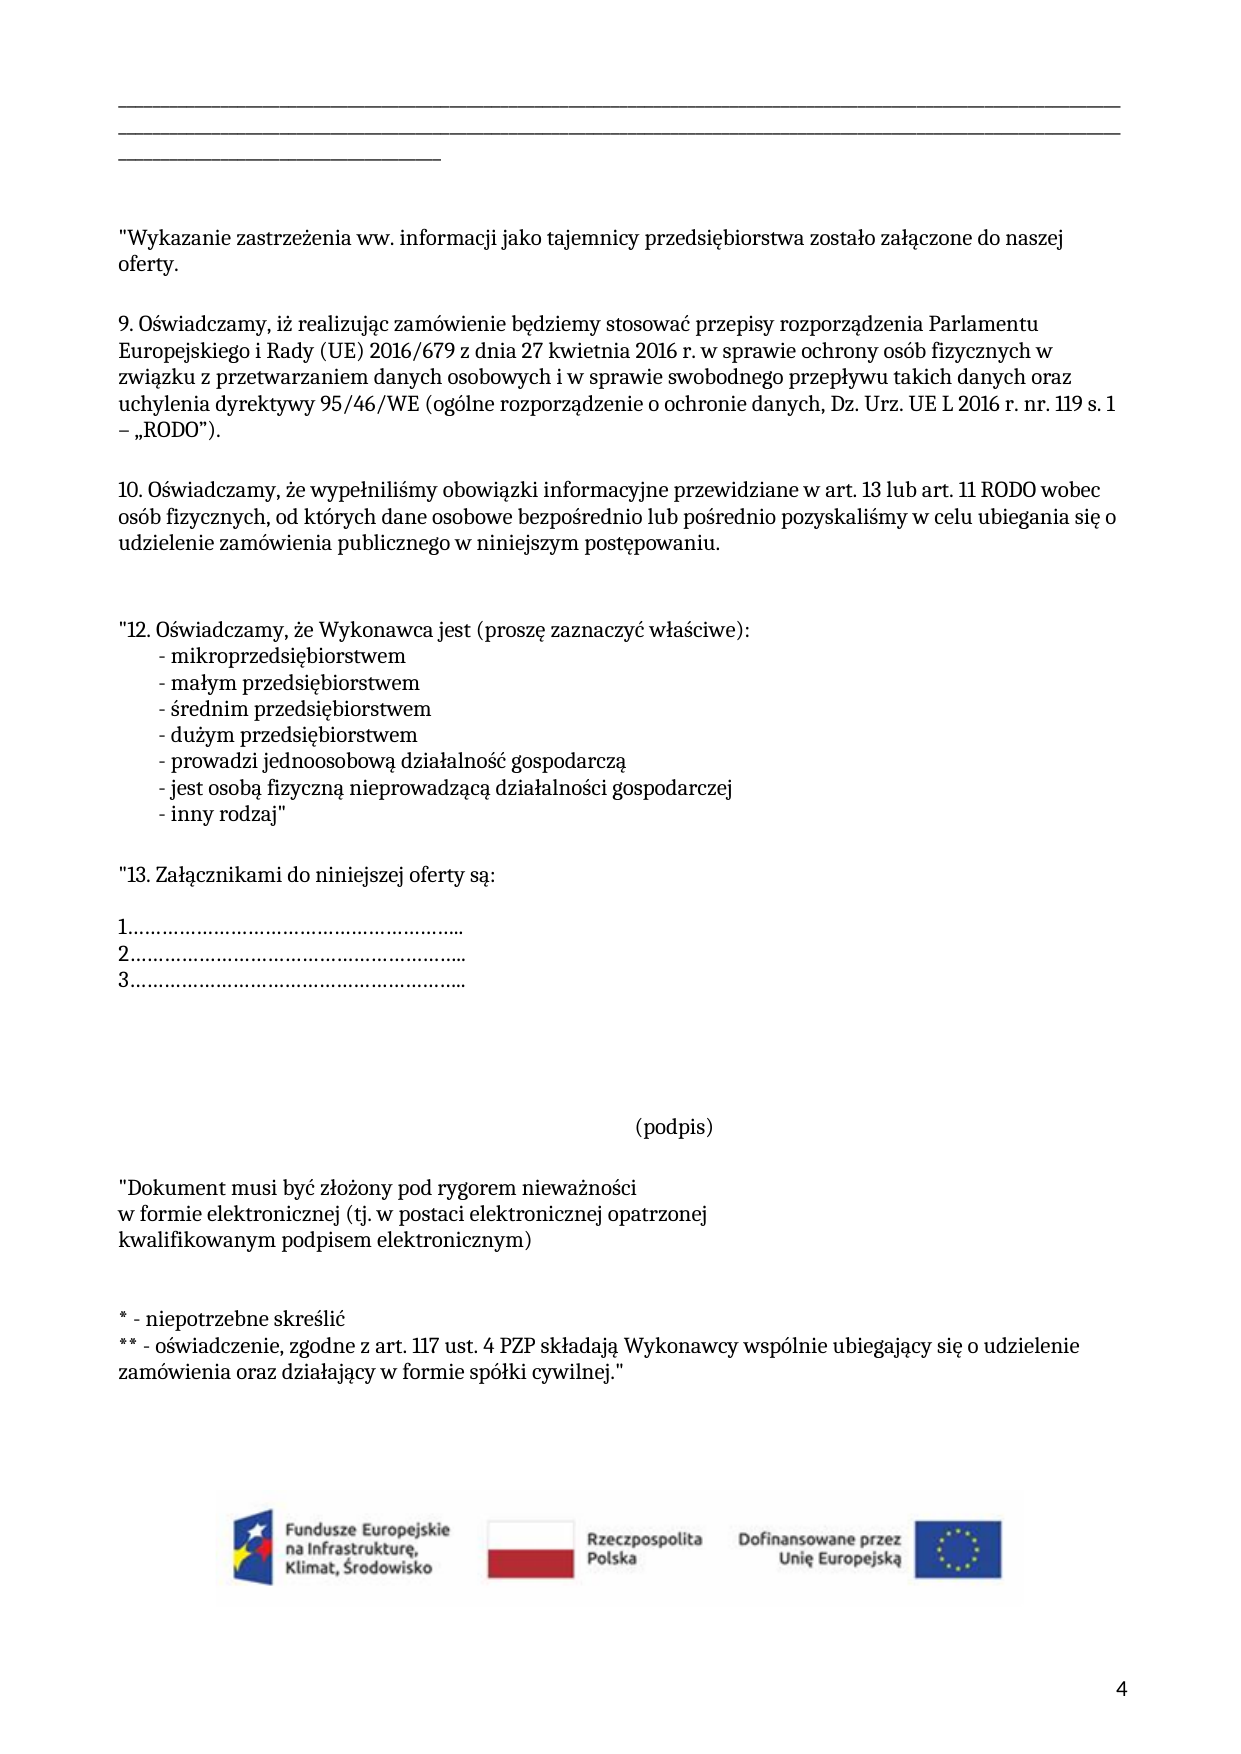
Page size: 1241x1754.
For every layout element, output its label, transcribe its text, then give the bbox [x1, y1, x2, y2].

text - dużym przedsiębiorstwem [118, 722, 1122, 748]
text 9. Oświadczamy, iż realizując zamówienie będziemy stosować przepisy rozporządzenia Parlamentu Europejskiego i Rady (UE) 2016/679 z dnia 27 kwietnia 2016 r. w sprawie ochrony osób fizycznych w związku z przetwarzaniem danych osobowych i w sprawie swobodnego przepływu takich danych oraz uchylenia dyrektywy 95/46/WE (ogólne rozporządzenie o ochronie danych, Dz. Urz. UE L 2016 r. nr. 119 s. 1 – „RODO”). [118, 311, 1122, 443]
text - inny rodzaj" [118, 801, 1122, 827]
text (podpis) [118, 1114, 1122, 1140]
text "13. Załącznikami do niniejszej oferty są: [118, 861, 1122, 888]
picture [215, 1490, 1025, 1608]
text "12. Oświadczamy, że Wykonawca jest (proszę zaznaczyć właściwe): [118, 617, 1122, 643]
text "Dokument musi być złożony pod rygorem nieważności [118, 1174, 1122, 1201]
text 10. Oświadczamy, że wypełniliśmy obowiązki informacyjne przewidziane w art. 13 lub art. 11 RODO wobec osób fizycznych, od których dane osobowe bezpośrednio lub pośrednio pozyskaliśmy w celu ubiegania się o udzielenie zamówienia publicznego w niniejszym postępowaniu. [118, 477, 1122, 582]
text kwalifikowanym podpisem elektronicznym) [118, 1227, 1122, 1253]
text "Wykazanie zastrzeżenia ww. informacji jako tajemnicy przedsiębiorstwa zostało załączone do naszej oferty. [118, 224, 1122, 277]
text 3………………………………………………….. [118, 967, 1122, 993]
text ** - oświadczenie, zgodne z art. 117 ust. 4 PZP składają Wykonawcy wspólnie ubiegający się o udzielenie zamówienia oraz działający w formie spółki cywilnej." [118, 1333, 1122, 1412]
text - małym przedsiębiorstwem [118, 669, 1122, 696]
text - prowadzi jednoosobową działalność gospodarczą [118, 748, 1122, 775]
text * - niepotrzebne skreślić [118, 1306, 1122, 1333]
text - jest osobą fizyczną nieprowadzącą działalności gospodarczej [118, 775, 1122, 801]
text - mikroprzedsiębiorstwem [118, 643, 1122, 669]
text - średnim przedsiębiorstwem [118, 696, 1122, 722]
text 1………………………………………………….. [118, 914, 1122, 941]
text w formie elektronicznej (tj. w postaci elektronicznej opatrzonej [118, 1201, 1122, 1227]
text 2………………………………………………….. [118, 941, 1122, 967]
